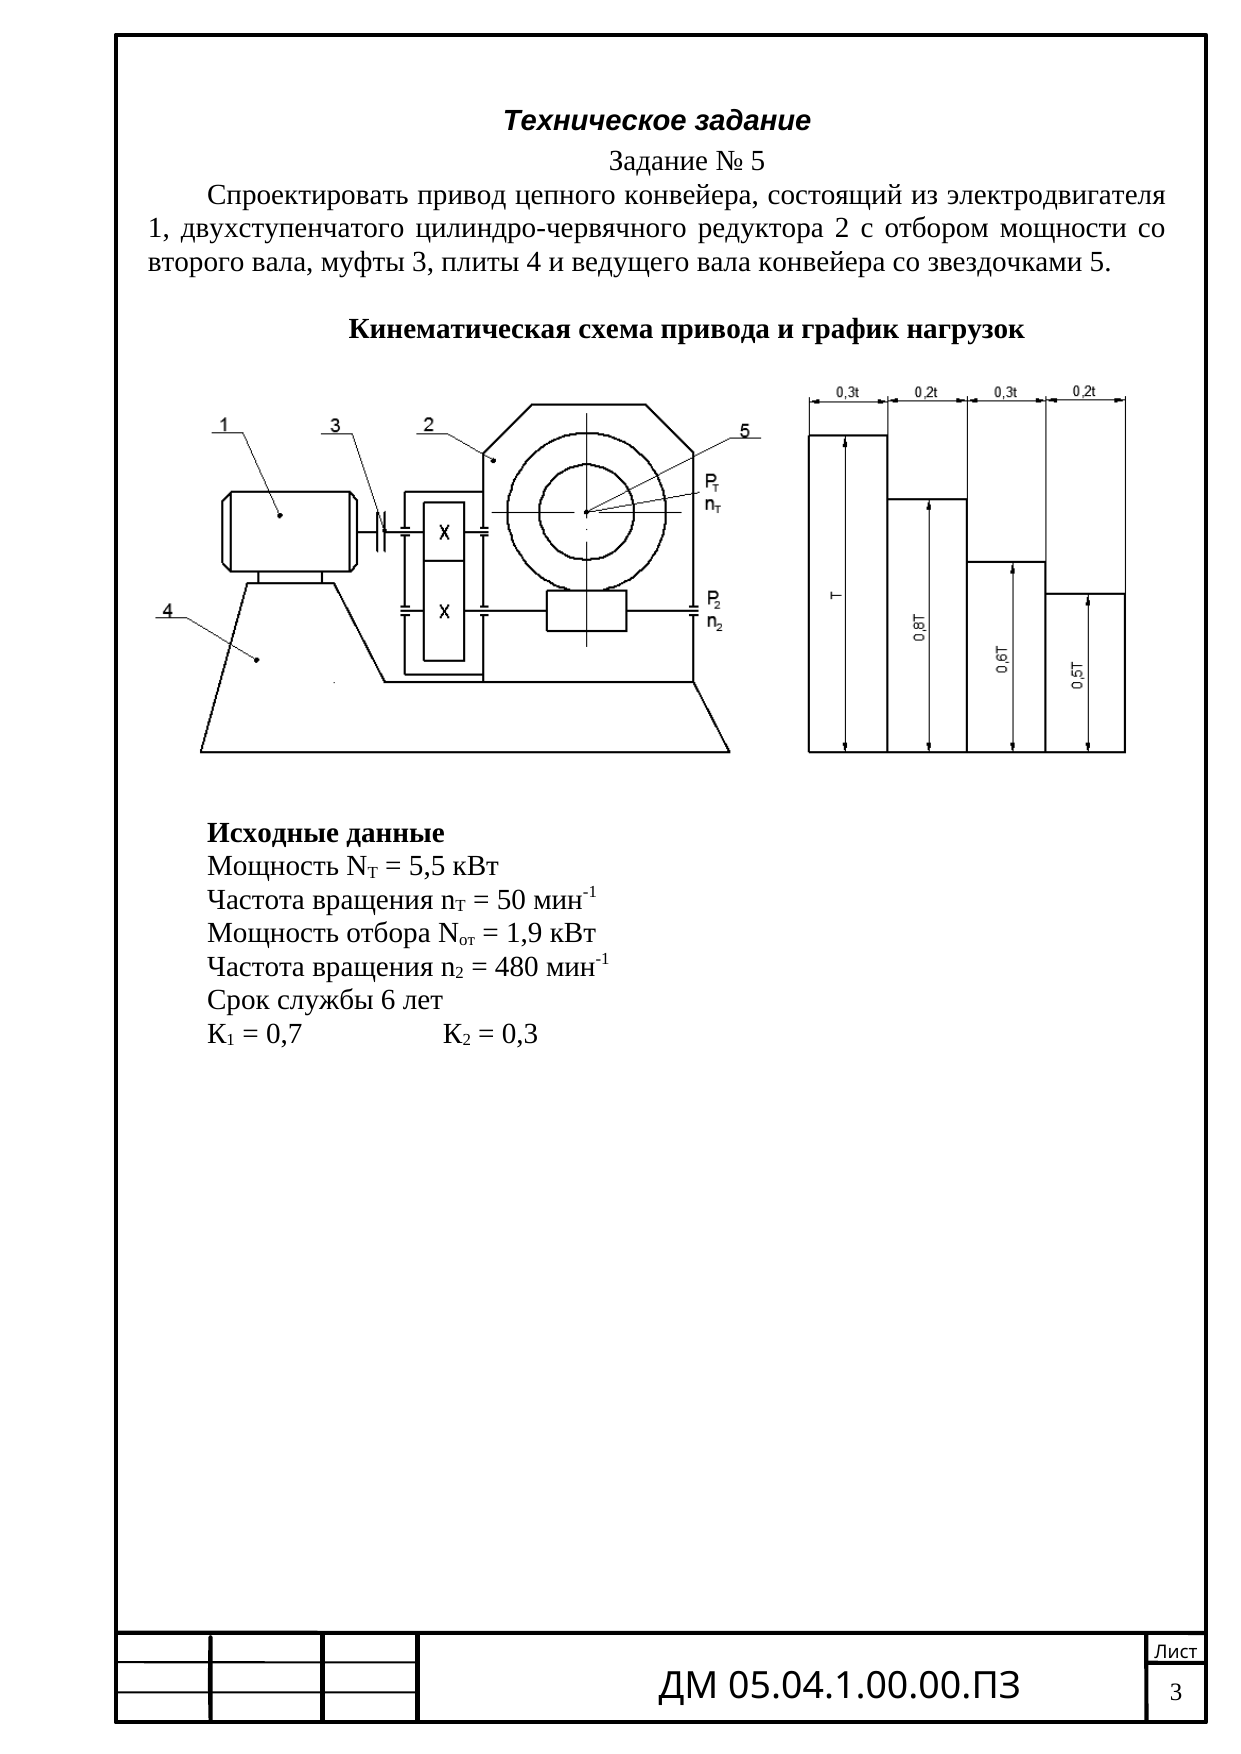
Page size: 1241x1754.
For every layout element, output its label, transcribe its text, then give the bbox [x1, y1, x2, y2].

text Задание № 5 [148, 143, 1167, 177]
text Срок службы 6 лет [148, 982, 1167, 1016]
picture [147, 378, 1143, 782]
text Частота вращения nТ = 50 мин-1 [148, 882, 1167, 915]
text Спроектировать привод цепного конвейера, состоящий из электродвигателя 1, двухступенчатого цилиндро-червячного редуктора 2 с отбором мощности со второго вала, муфты 3, плиты 4 и ведущего вала конвейера со звездочками 5. [148, 177, 1167, 277]
text Мощность отбора Nот = 1,9 кВт [148, 915, 1167, 949]
text Частота вращения n2 = 480 мин-1 [148, 949, 1167, 982]
text Исходные данные [148, 815, 1167, 848]
text Мощность NТ = 5,5 кВт [148, 848, 1167, 882]
text К1 = 0,7 К2 = 0,3 [148, 1016, 1167, 1049]
subtitle Техническое задание [148, 103, 1167, 137]
text Кинематическая схема привода и график нагрузок [148, 311, 1167, 344]
